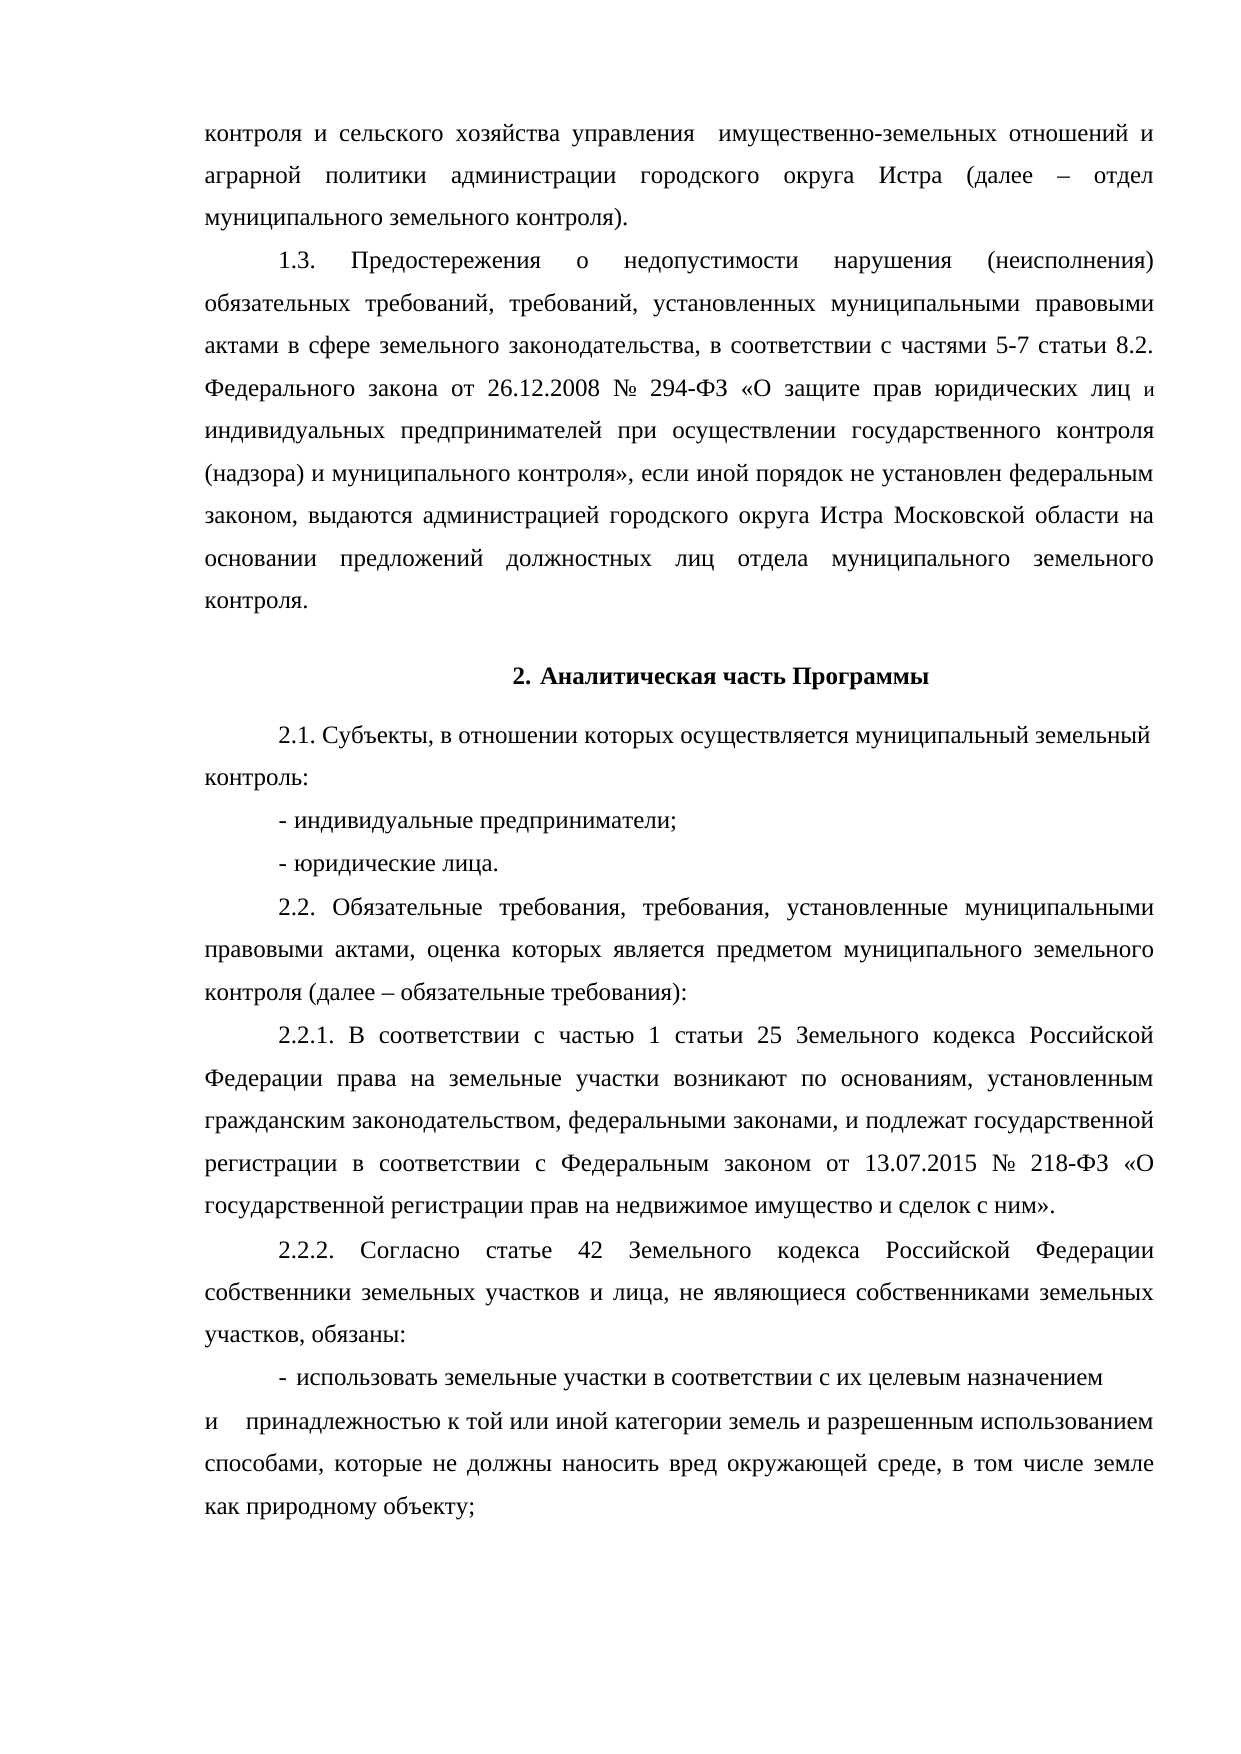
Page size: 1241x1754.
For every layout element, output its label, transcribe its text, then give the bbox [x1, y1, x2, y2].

list юридические лица. [278, 848, 1155, 877]
text 2.2.2. Согласно статье 42 Земельного кодекса Российской Федерации собственники земельных участков и лица, не являющиеся собственниками земельных участков, обязаны: [204, 1235, 1155, 1348]
text 2.1. Субъекты, в отношении которых осуществляется муниципальный земельный контроль: [204, 720, 1155, 791]
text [204, 118, 1155, 231]
text 2.2. Обязательные требования, требования, установленные муниципальными правовыми актами, оценка которых является предметом муниципального земельного контроля (далее – обязательные требования): [204, 892, 1155, 1005]
list использовать земельные участки в соответствии с их целевым назначением [278, 1362, 1155, 1391]
list Аналитическая часть Программы [512, 661, 1155, 690]
list индивидуальные предприниматели; [278, 805, 1155, 834]
list принадлежностью к той или иной категории земель и разрешенным использованием способами, которые не должны наносить вред окружающей среде, в том числе земле как природному объекту; [204, 1406, 1155, 1519]
text 2.2.1. В соответствии с частью 1 статьи 25 Земельного кодекса Российской Федерации права на земельные участки возникают по основаниям, установленным гражданским законодательством, федеральными законами, и подлежат государственной регистрации в соответствии с Федеральным законом от 13.07.2015 № 218-ФЗ «О государственной регистрации прав на недвижимое имущество и сделок с ним». [204, 1021, 1155, 1219]
text 1.3. Предостережения о недопустимости нарушения (неисполнения) обязательных требований, требований, установленных муниципальными правовыми актами в сфере земельного законодательства, в соответствии с частями 5-7 статьи 8.2. Федерального закона от 26.12.2008 № 294-ФЗ «О защите прав юридических лиц и индивидуальных предпринимателей при осуществлении государственного контроля (надзора) и муниципального контроля», если иной порядок не установлен федеральным законом, выдаются администрацией городского округа Истра Московской области на основании предложений должностных лиц отдела муниципального земельного контроля. [204, 245, 1155, 614]
